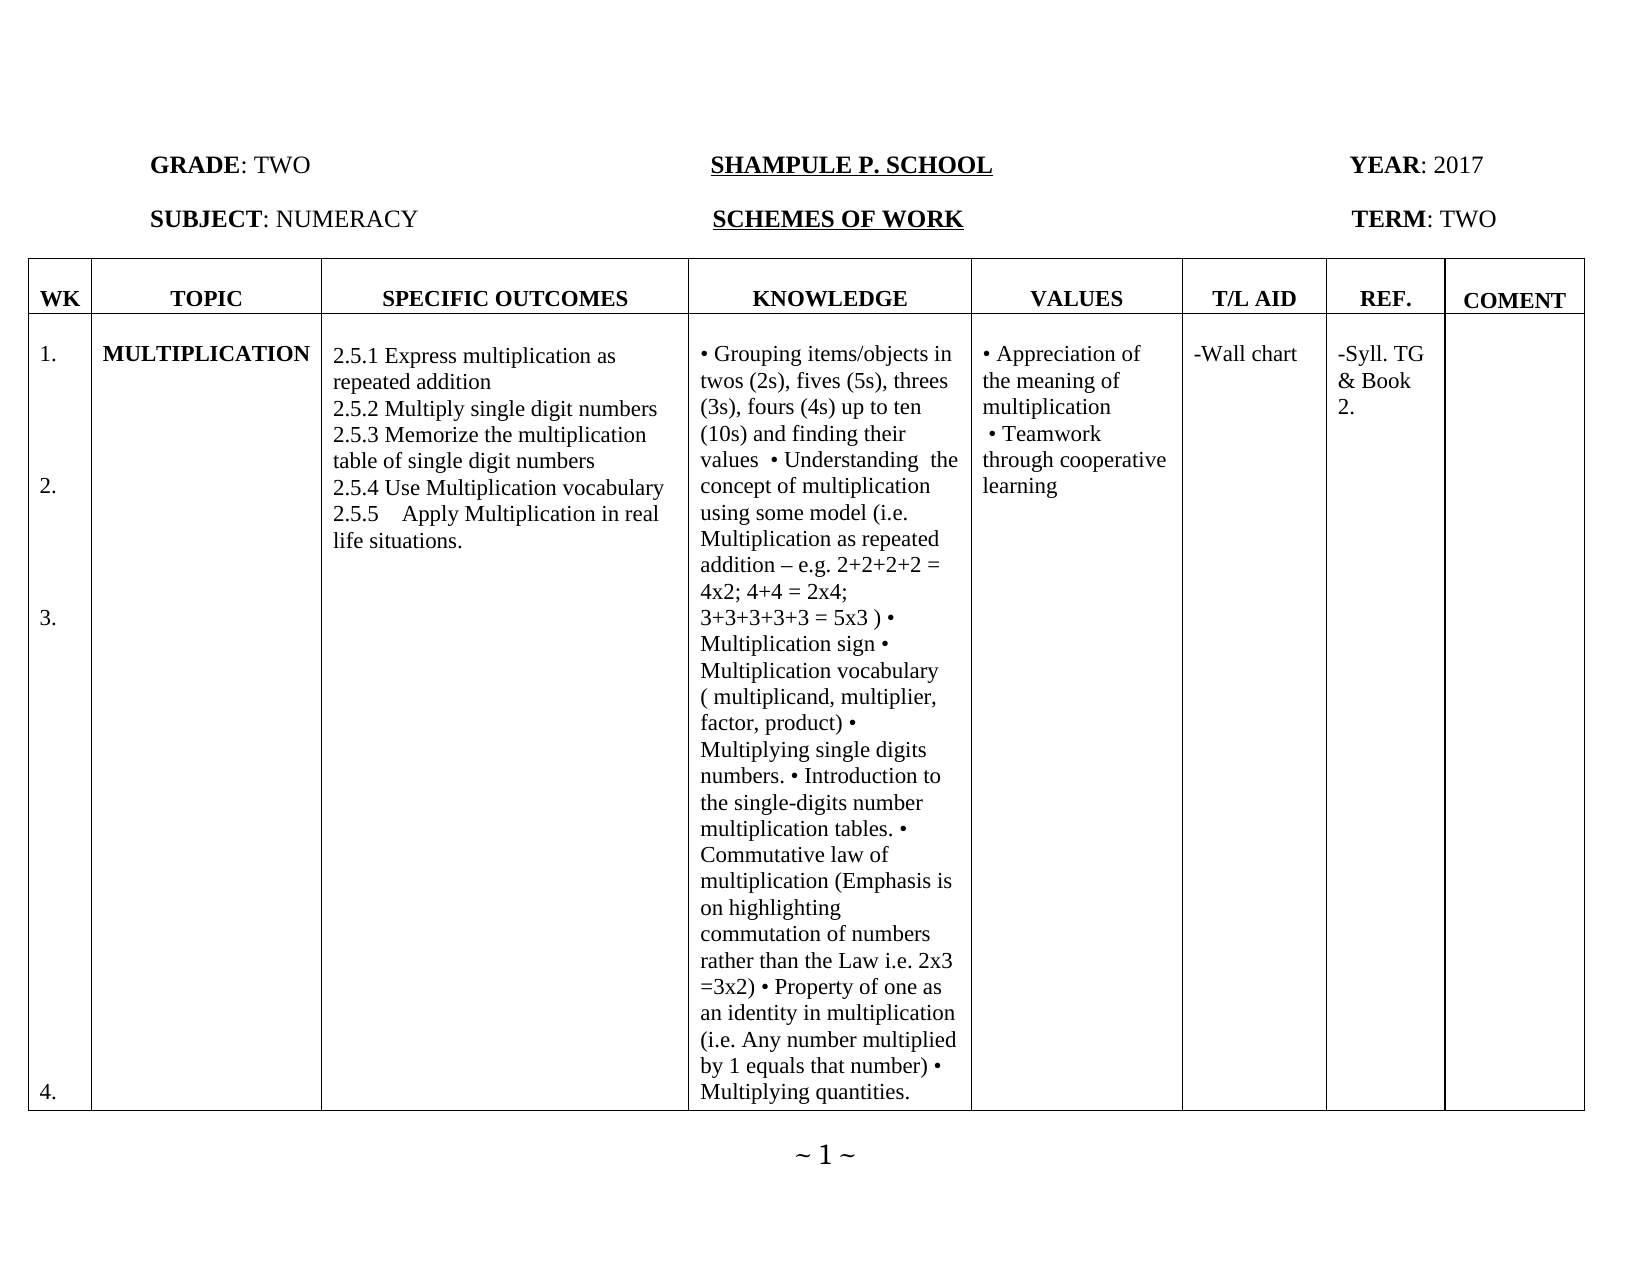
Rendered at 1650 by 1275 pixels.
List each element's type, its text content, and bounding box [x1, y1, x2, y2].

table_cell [1183, 314, 1326, 1110]
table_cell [29, 314, 91, 1110]
table_header T/L AID [1183, 259, 1326, 313]
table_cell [689, 314, 971, 1110]
table_header REF. [1327, 259, 1444, 313]
table_header TOPIC [92, 259, 321, 313]
text GRADE: TWO SHAMPULE P. SCHOOL YEAR: 2017 [150, 150, 1500, 179]
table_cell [322, 314, 688, 1110]
table_header VALUES [972, 259, 1182, 313]
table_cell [92, 314, 321, 1110]
table_header KNOWLEDGE [689, 259, 971, 313]
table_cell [1327, 314, 1444, 1110]
table_cell [1446, 314, 1584, 1110]
table_header WK [29, 259, 91, 313]
text SUBJECT: NUMERACY SCHEMES OF WORK TERM: TWO [150, 204, 1500, 233]
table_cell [972, 314, 1182, 1110]
table_header COMENT [1446, 259, 1584, 313]
table_header SPECIFIC OUTCOMES [322, 259, 688, 313]
